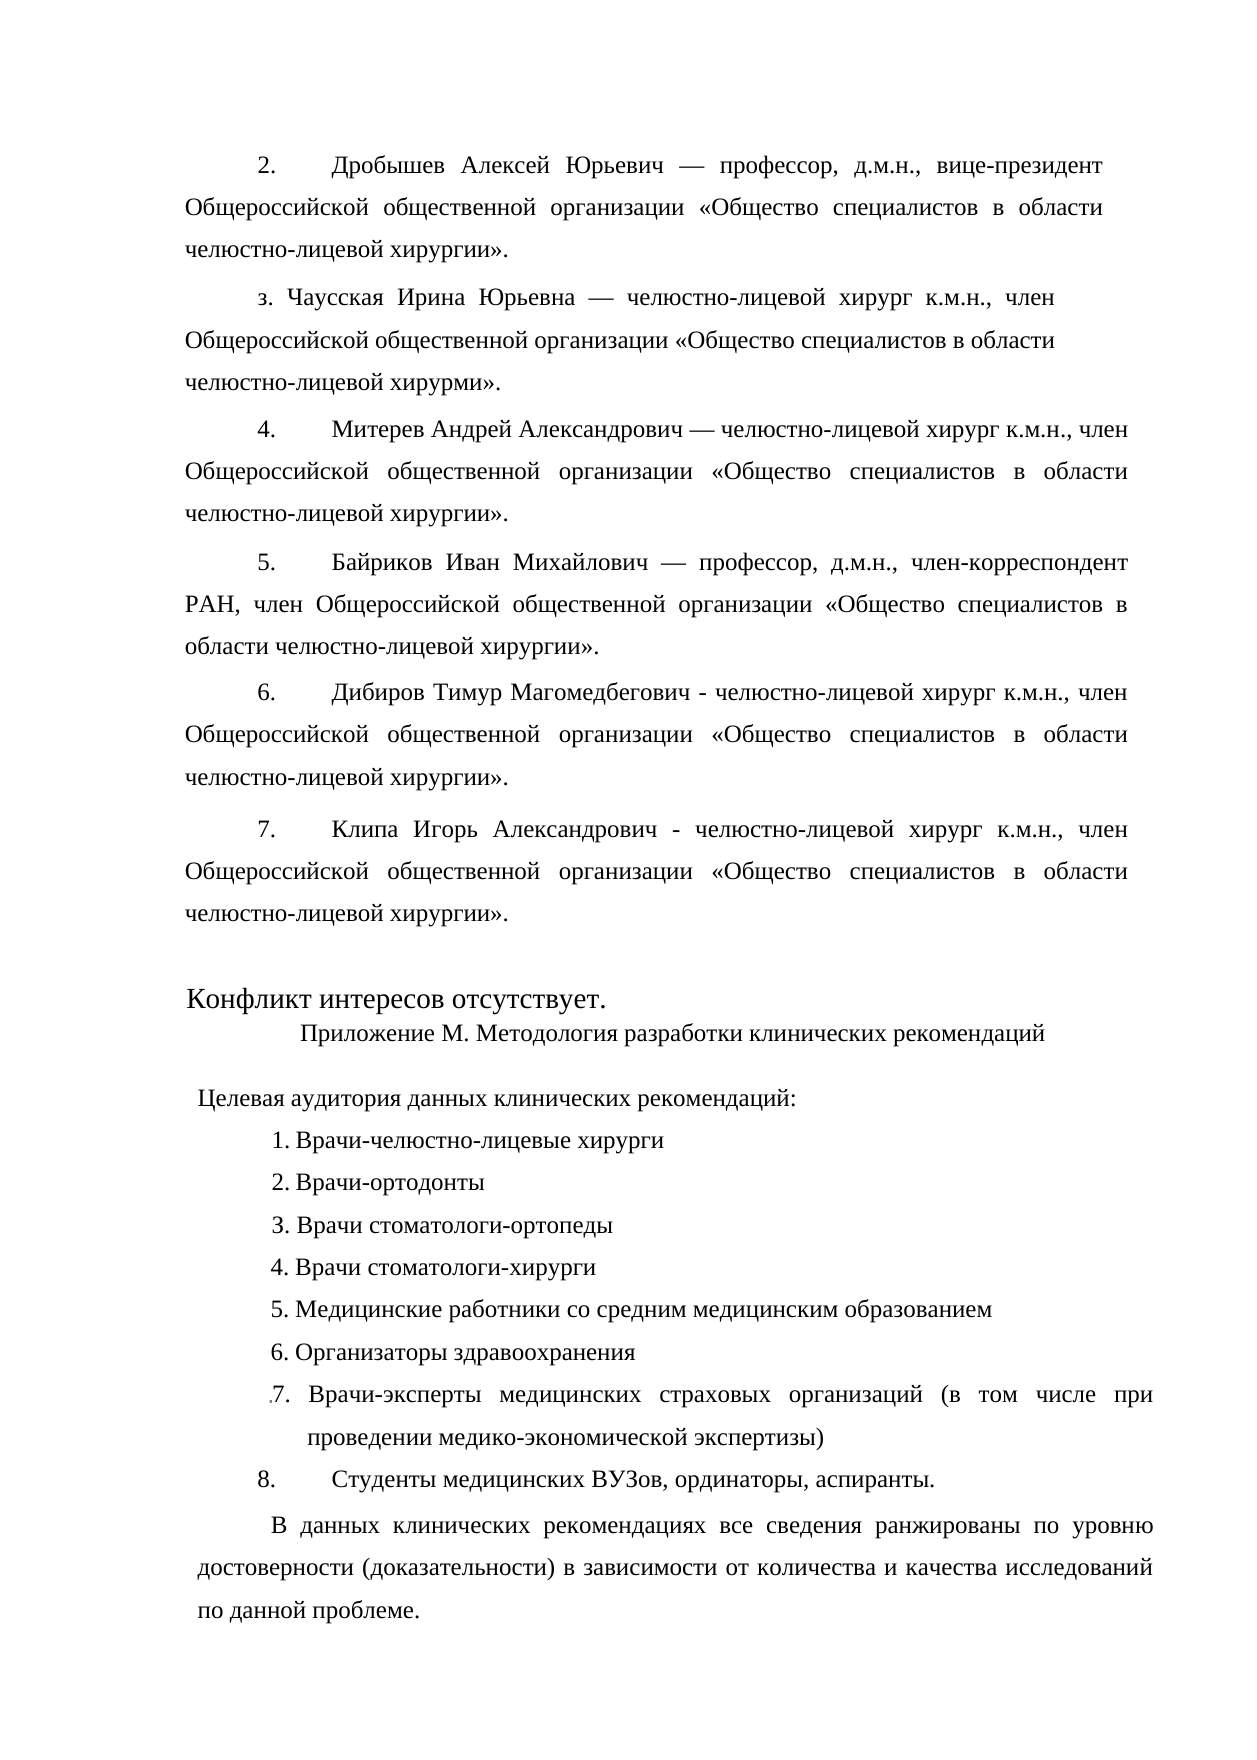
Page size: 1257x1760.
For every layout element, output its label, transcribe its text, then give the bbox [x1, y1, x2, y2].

list Дибиров Тимур Магомедбегович - челюстно-лицевой хирург к.м.н., член Общероссийской общественной организации «Общество специалистов в области челюстно-лицевой хирургии». [184, 677, 1128, 790]
list Медицинские работники со средним медицинским образованием [270, 1294, 1154, 1323]
text Приложение М. Методология разработки клинических рекомендаций [192, 1018, 1153, 1046]
list Клипа Игорь Александрович - челюстно-лицевой хирург к.м.н., член Общероссийской общественной организации «Общество специалистов в области челюстно-лицевой хирургии». [184, 814, 1128, 927]
text Целевая аудитория данных клинических рекомендаций: [197, 1083, 1154, 1111]
list Врачи-челюстно-лицевые хирурги [271, 1126, 1154, 1154]
list Дробышев Алексей Юрьевич — профессор, д.м.н., вице-президент Общероссийской общественной организации «Общество специалистов в области челюстно-лицевой хирургии». [184, 150, 1104, 263]
text З. Врачи стоматологи-ортопеды [271, 1210, 1154, 1238]
list Митерев Андрей Александрович — челюстно-лицевой хирург к.м.н., член Общероссийской общественной организации «Общество специалистов в области челюстно-лицевой хирургии». [184, 414, 1128, 527]
list Студенты медицинских ВУЗов, ординаторы, аспиранты. [184, 1464, 1128, 1493]
text В данных клинических рекомендациях все сведения ранжированы по уровню достоверности (доказательности) в зависимости от количества и качества исследований по данной проблеме. [197, 1510, 1154, 1623]
list Врачи стоматологи-хирурги [270, 1252, 1154, 1281]
text 7. Врачи-эксперты медицинских страховых организаций (в том числе при проведении медико-экономической экспертизы) [269, 1379, 1154, 1450]
list Врачи-ортодонты [271, 1167, 1154, 1196]
text Конфликт интересов отсутствует. [186, 981, 1157, 1015]
text з. Чаусская Ирина Юрьевна — челюстно-лицевой хирург к.м.н., член Общероссийской общественной организации «Общество специалистов в области челюстно-лицевой хирурми». [184, 282, 1056, 396]
list Байриков Иван Михайлович — профессор, д.м.н., член-корреспондент РАН, член Общероссийской общественной организации «Общество специалистов в области челюстно-лицевой хирургии». [184, 547, 1128, 660]
list Организаторы здравоохранения [270, 1337, 1154, 1366]
